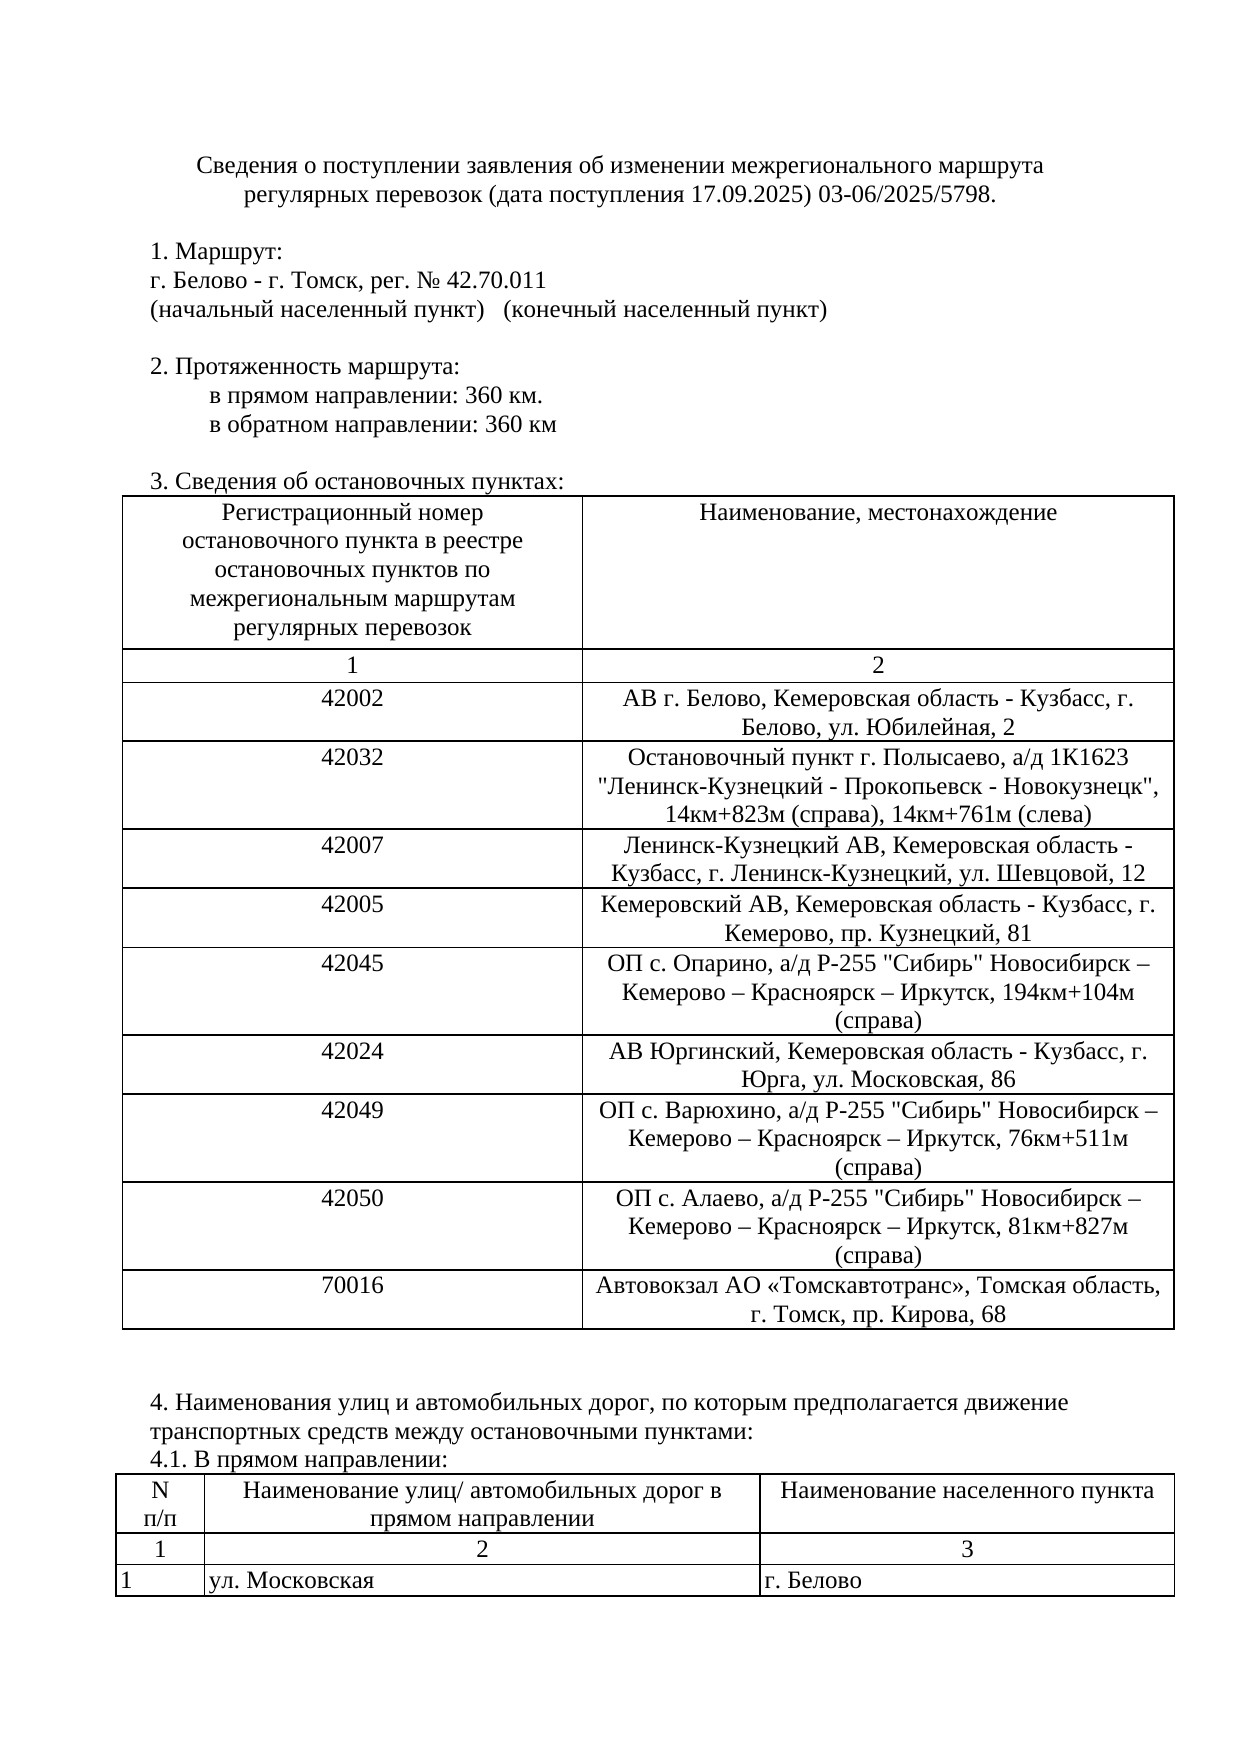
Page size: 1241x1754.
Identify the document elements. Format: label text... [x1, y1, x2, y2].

table_cell 42005 [123, 889, 582, 946]
table_cell 42007 [123, 830, 582, 887]
table_cell 1 [117, 1534, 204, 1564]
text 4. Наименования улиц и автомобильных дорог, по которым предполагается движение транспортных средств между остановочными пунктами: [150, 1387, 1090, 1444]
table_header Наименование населенного пункта [761, 1475, 1174, 1532]
table_header Наименование, местонахождение [583, 497, 1173, 648]
table_cell ОП с. Алаево, а/д Р-255 "Сибирь" Новосибирск – Кемерово – Красноярск – Иркутск, 81км+827м (справа) [583, 1183, 1173, 1269]
table_cell 42045 [123, 948, 582, 1034]
table_cell 1 [117, 1565, 204, 1595]
table_cell г. Белово [761, 1565, 1174, 1595]
table_cell АВ Юргинский, Кемеровская область - Кузбасс, г. Юрга, ул. Московская, 86 [583, 1036, 1173, 1093]
text Сведения о поступлении заявления об изменении межрегионального маршрута регулярных перевозок (дата поступления 17.09.2025) 03-06/2025/5798. [150, 150, 1090, 207]
text 2. Протяженность маршрута: [150, 351, 1090, 380]
text (начальный населенный пункт) (конечный населенный пункт) [150, 294, 1090, 322]
table_cell 70016 [123, 1271, 582, 1328]
table_cell Ленинск-Кузнецкий АВ, Кемеровская область - Кузбасс, г. Ленинск-Кузнецкий, ул. Шевцовой, 12 [583, 830, 1173, 887]
table_cell 2 [205, 1534, 759, 1564]
table_cell 42032 [123, 742, 582, 828]
table_cell 1 [123, 650, 582, 681]
table_cell Автовокзал АО «Томскавтотранс», Томская область, г. Томск, пр. Кирова, 68 [583, 1271, 1173, 1328]
table_cell 42002 [123, 683, 582, 740]
table_cell 3 [761, 1534, 1174, 1564]
table_cell Кемеровский АВ, Кемеровская область - Кузбасс, г. Кемерово, пр. Кузнецкий, 81 [583, 889, 1173, 946]
text в прямом направлении: 360 км. [150, 380, 1090, 409]
table_cell 42024 [123, 1036, 582, 1093]
table_cell АВ г. Белово, Кемеровская область - Кузбасс, г. Белово, ул. Юбилейная, 2 [583, 683, 1173, 740]
table_header Регистрационный номер остановочного пункта в реестре остановочных пунктов по межрегиональным маршрутам регулярных перевозок [123, 497, 582, 648]
table_cell ул. Московская [205, 1565, 759, 1595]
table_cell Остановочный пункт г. Полысаево, а/д 1К1623 "Ленинск-Кузнецкий - Прокопьевск - Новокузнецк", 14км+823м (справа), 14км+761м (слева) [583, 742, 1173, 828]
table_cell 2 [583, 650, 1173, 681]
table_header N п/п [117, 1475, 204, 1532]
text 3. Сведения об остановочных пунктах: [150, 466, 1090, 495]
table_cell ОП с. Опарино, а/д Р-255 "Сибирь" Новосибирск – Кемерово – Красноярск – Иркутск, 194км+104м (справа) [583, 948, 1173, 1034]
text 1. Маршрут: [150, 236, 1090, 265]
text 4.1. В прямом направлении: [150, 1444, 1090, 1473]
table_cell ОП с. Варюхино, а/д Р-255 "Сибирь" Новосибирск – Кемерово – Красноярск – Иркутск, 76км+511м (справа) [583, 1095, 1173, 1181]
table_header Наименование улиц/ автомобильных дорог в прямом направлении [205, 1475, 759, 1532]
text г. Белово - г. Томск, рег. № 42.70.011 [150, 265, 1090, 294]
table_cell 42049 [123, 1095, 582, 1181]
table_cell 42050 [123, 1183, 582, 1269]
text в обратном направлении: 360 км [150, 409, 1090, 437]
